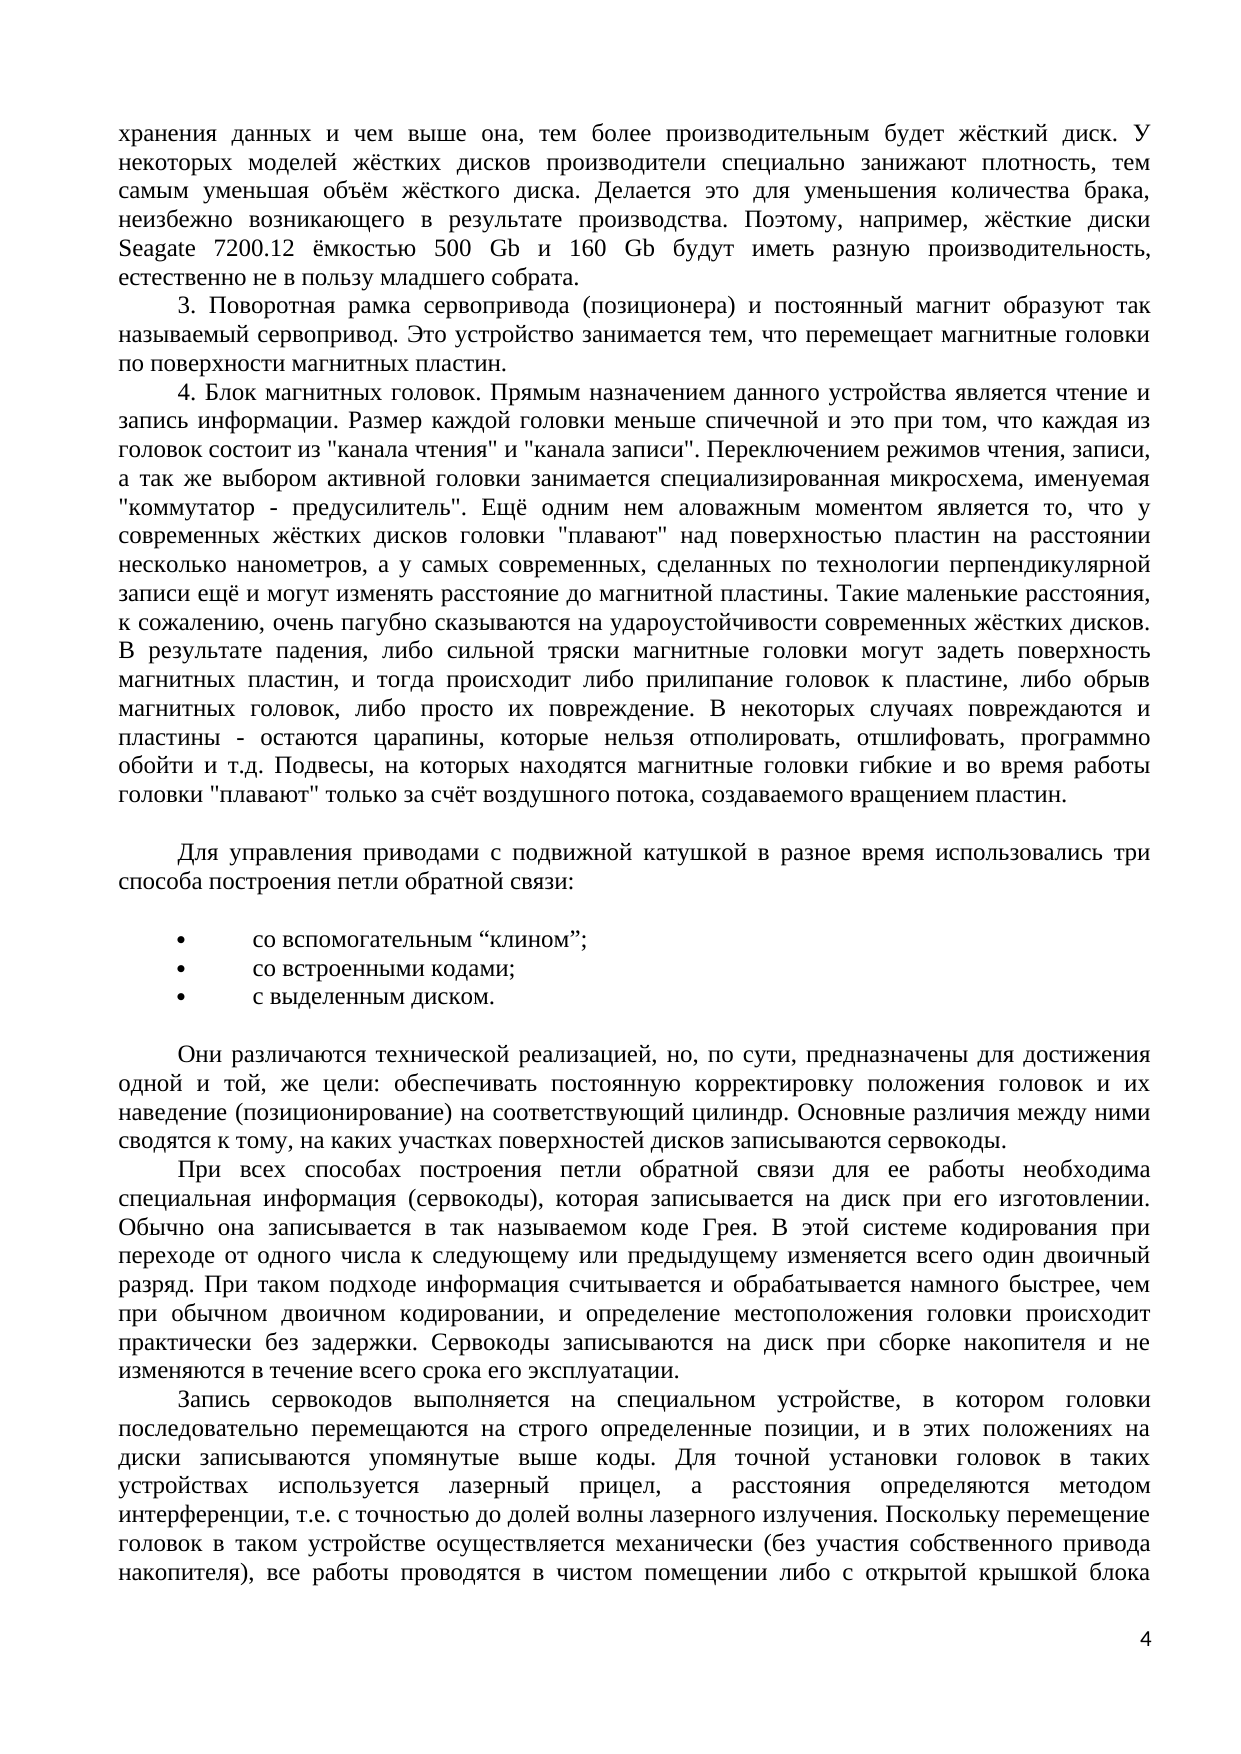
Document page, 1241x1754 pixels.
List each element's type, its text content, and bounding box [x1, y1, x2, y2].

list со встроенными кодами; [118, 953, 1152, 981]
text Для управления приводами с подвижной катушкой в разное время использовались три способа построения петли обратной связи: [118, 837, 1152, 895]
text Они различаются технической реализацией, но, по сути, предназначены для достижения одной и той, же цели: обеспечивать постоянную корректировку положения головок и их наведение (позиционирование) на соответствующий цилиндр. Основные различия между ними сводятся к тому, на каких участках поверхностей дисков записываются сервокоды. [118, 1039, 1152, 1154]
list 3. Поворотная рамка сервопривода (позиционера) и постоянный магнит образуют так называемый сервопривод. Это устройство занимается тем, что перемещает магнитные головки по поверхности магнитных пластин. [118, 291, 1152, 377]
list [118, 118, 1152, 291]
list 4. Блок магнитных головок. Прямым назначением данного устройства является чтение и запись информации. Размер каждой головки меньше спичечной и это при том, что каждая из головок состоит из "канала чтения" и "канала записи". Переключением режимов чтения, записи, а так же выбором активной головки занимается специализированная микросхема, именуемая "коммутатор - предусилитель". Ещё одним нем аловажным моментом является то, что у современных жёстких дисков головки "плавают" над поверхностью пластин на расстоянии несколько нанометров, а у самых современных, сделанных по технологии перпендикулярной записи ещё и могут изменять расстояние до магнитной пластины. Такие маленькие расстояния, к сожалению, очень пагубно сказываются на удароустойчивости современных жёстких дисков. В результате падения, либо сильной тряски магнитные головки могут задеть поверхность магнитных пластин, и тогда происходит либо прилипание головок к пластине, либо обрыв магнитных головок, либо просто их повреждение. В некоторых случаях повреждаются и пластины - остаются царапины, которые нельзя отполировать, отшлифовать, программно обойти и т.д. Подвесы, на которых находятся магнитные головки гибкие и во время работы головки "плавают" только за счёт воздушного потока, создаваемого вращением пластин. [118, 377, 1152, 808]
text При всех способах построения петли обратной связи для ее работы необходима специальная информация (сервокоды), которая записывается на диск при его изготовлении. Обычно она записывается в так называемом коде Грея. В этой системе кодирования при переходе от одного числа к следующему или предыдущему изменяется всего один двоичный разряд. При таком подходе информация считывается и обрабатывается намного быстрее, чем при обычном двоичном кодировании, и определение местоположения головки происходит практически без задержки. Сервокоды записываются на диск при сборке накопителя и не изменяются в течение всего срока его эксплуатации. [118, 1154, 1152, 1384]
list с выделенным диском. [118, 981, 1152, 1010]
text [118, 1384, 1152, 1586]
list со вспомогательным “клином”; [118, 924, 1152, 953]
